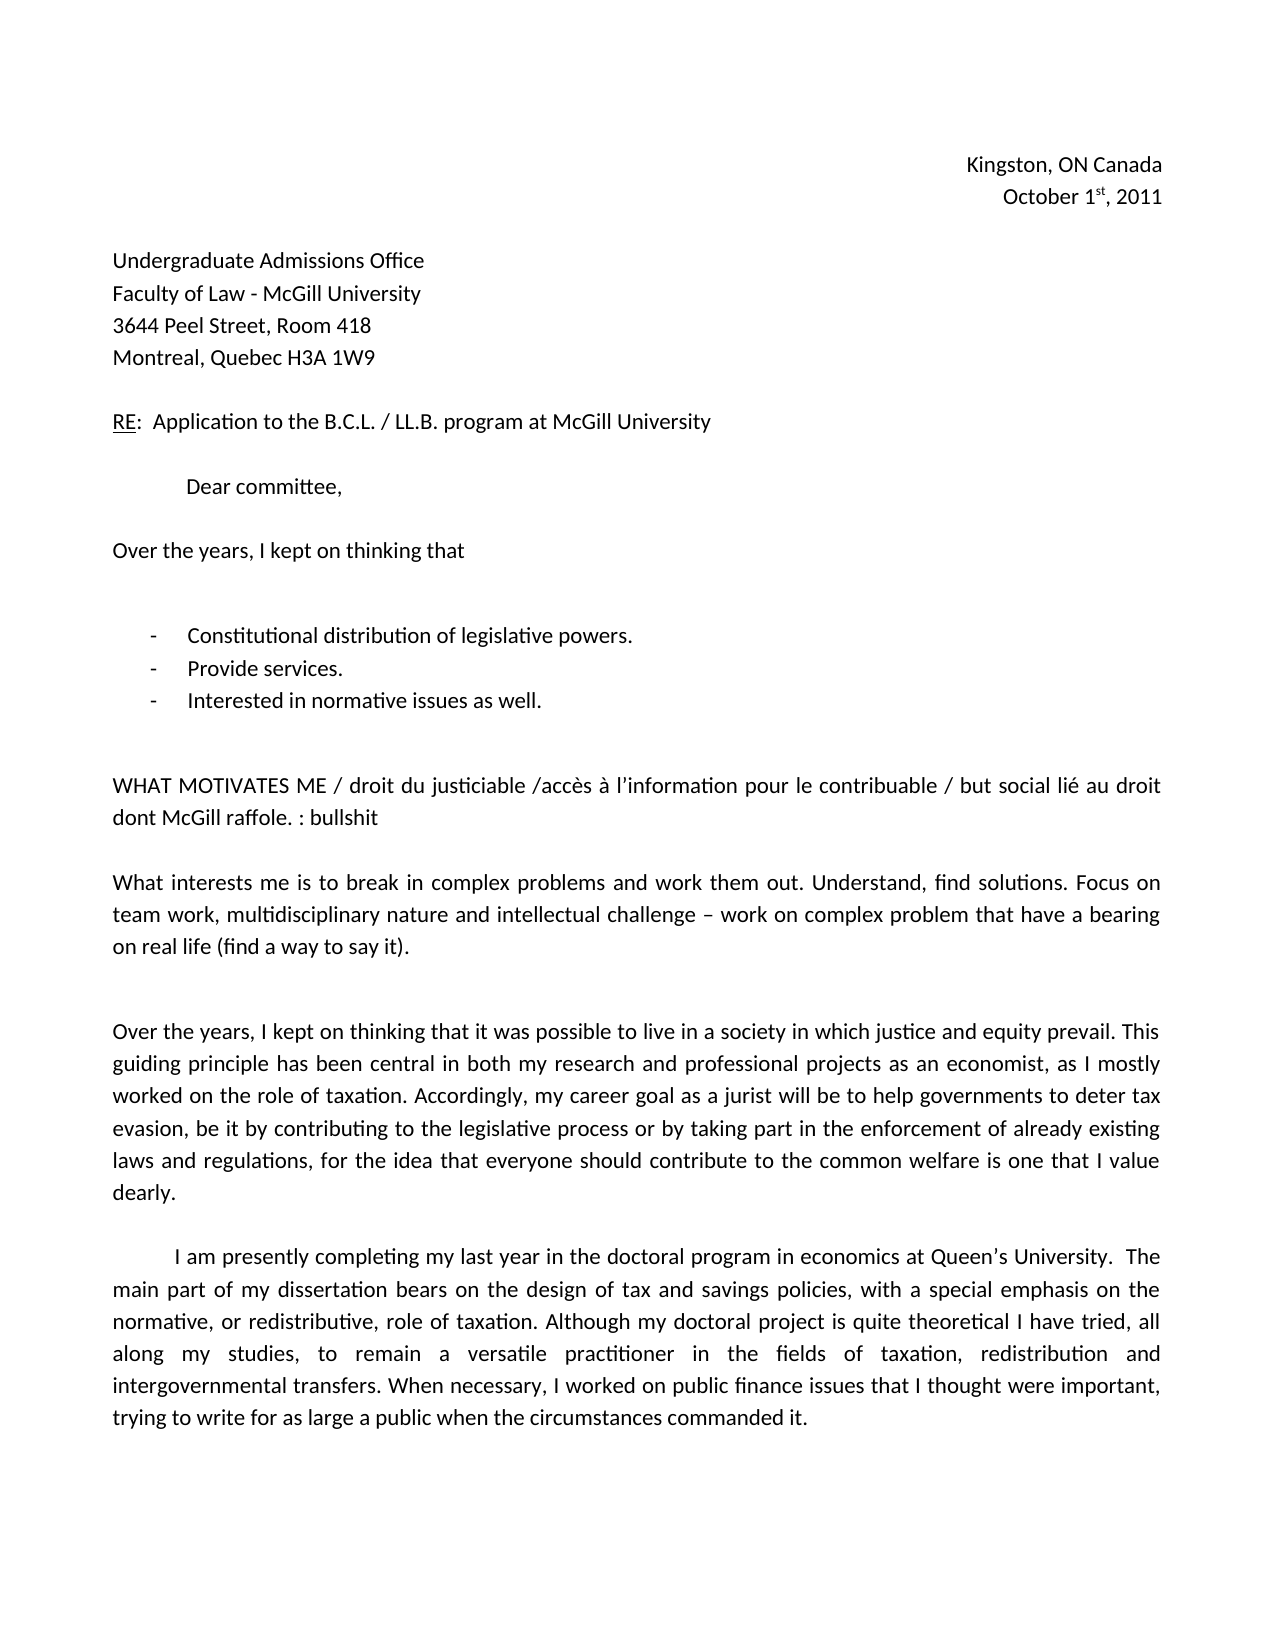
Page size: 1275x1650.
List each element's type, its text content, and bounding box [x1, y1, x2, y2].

text WHAT MOTIVATES ME / droit du justiciable /accès à l’information pour le contribuable / but social lié au droit dont McGill raffole. : bullshit [112, 771, 1162, 831]
text Dear committee, [112, 472, 1162, 500]
list Constitutional distribution of legislative powers. [150, 621, 1162, 649]
text What interests me is to break in complex problems and work them out. Understand, find solutions. Focus on team work, multidisciplinary nature and intellectual challenge – work on complex problem that have a bearing on real life (find a way to say it). [112, 868, 1162, 960]
list Provide services. [150, 654, 1162, 682]
list Interested in normative issues as well. [150, 686, 1162, 714]
text Undergraduate Admissions Office Faculty of Law - McGill University 3644 Peel Street, Room 418 Montreal, Quebec H3A 1W9 [112, 247, 1162, 371]
text Over the years, I kept on thinking that it was possible to live in a society in which justice and equity prevail. This guiding principle has been central in both my research and professional projects as an economist, as I mostly worked on the role of taxation. Accordingly, my career goal as a jurist will be to help governments to deter tax evasion, be it by contributing to the legislative process or by taking part in the enforcement of already existing laws and regulations, for the idea that everyone should contribute to the common welfare is one that I value dearly. [112, 1017, 1162, 1206]
text RE: Application to the B.C.L. / LL.B. program at McGill University [112, 407, 1162, 436]
text Over the years, I kept on thinking that [112, 536, 1162, 564]
text I am presently completing my last year in the doctoral program in economics at Queen’s University. The main part of my dissertation bears on the design of tax and savings policies, with a special emphasis on the normative, or redistributive, role of taxation. Although my doctoral project is quite theoretical I have tried, all along my studies, to remain a versatile practitioner in the fields of taxation, redistribution and intergovernmental transfers. When necessary, I worked on public finance issues that I thought were important, trying to write for as large a public when the circumstances commanded it. [112, 1242, 1162, 1431]
text Kingston, ON Canada [112, 150, 1162, 178]
text October 1st, 2011 [112, 182, 1162, 210]
